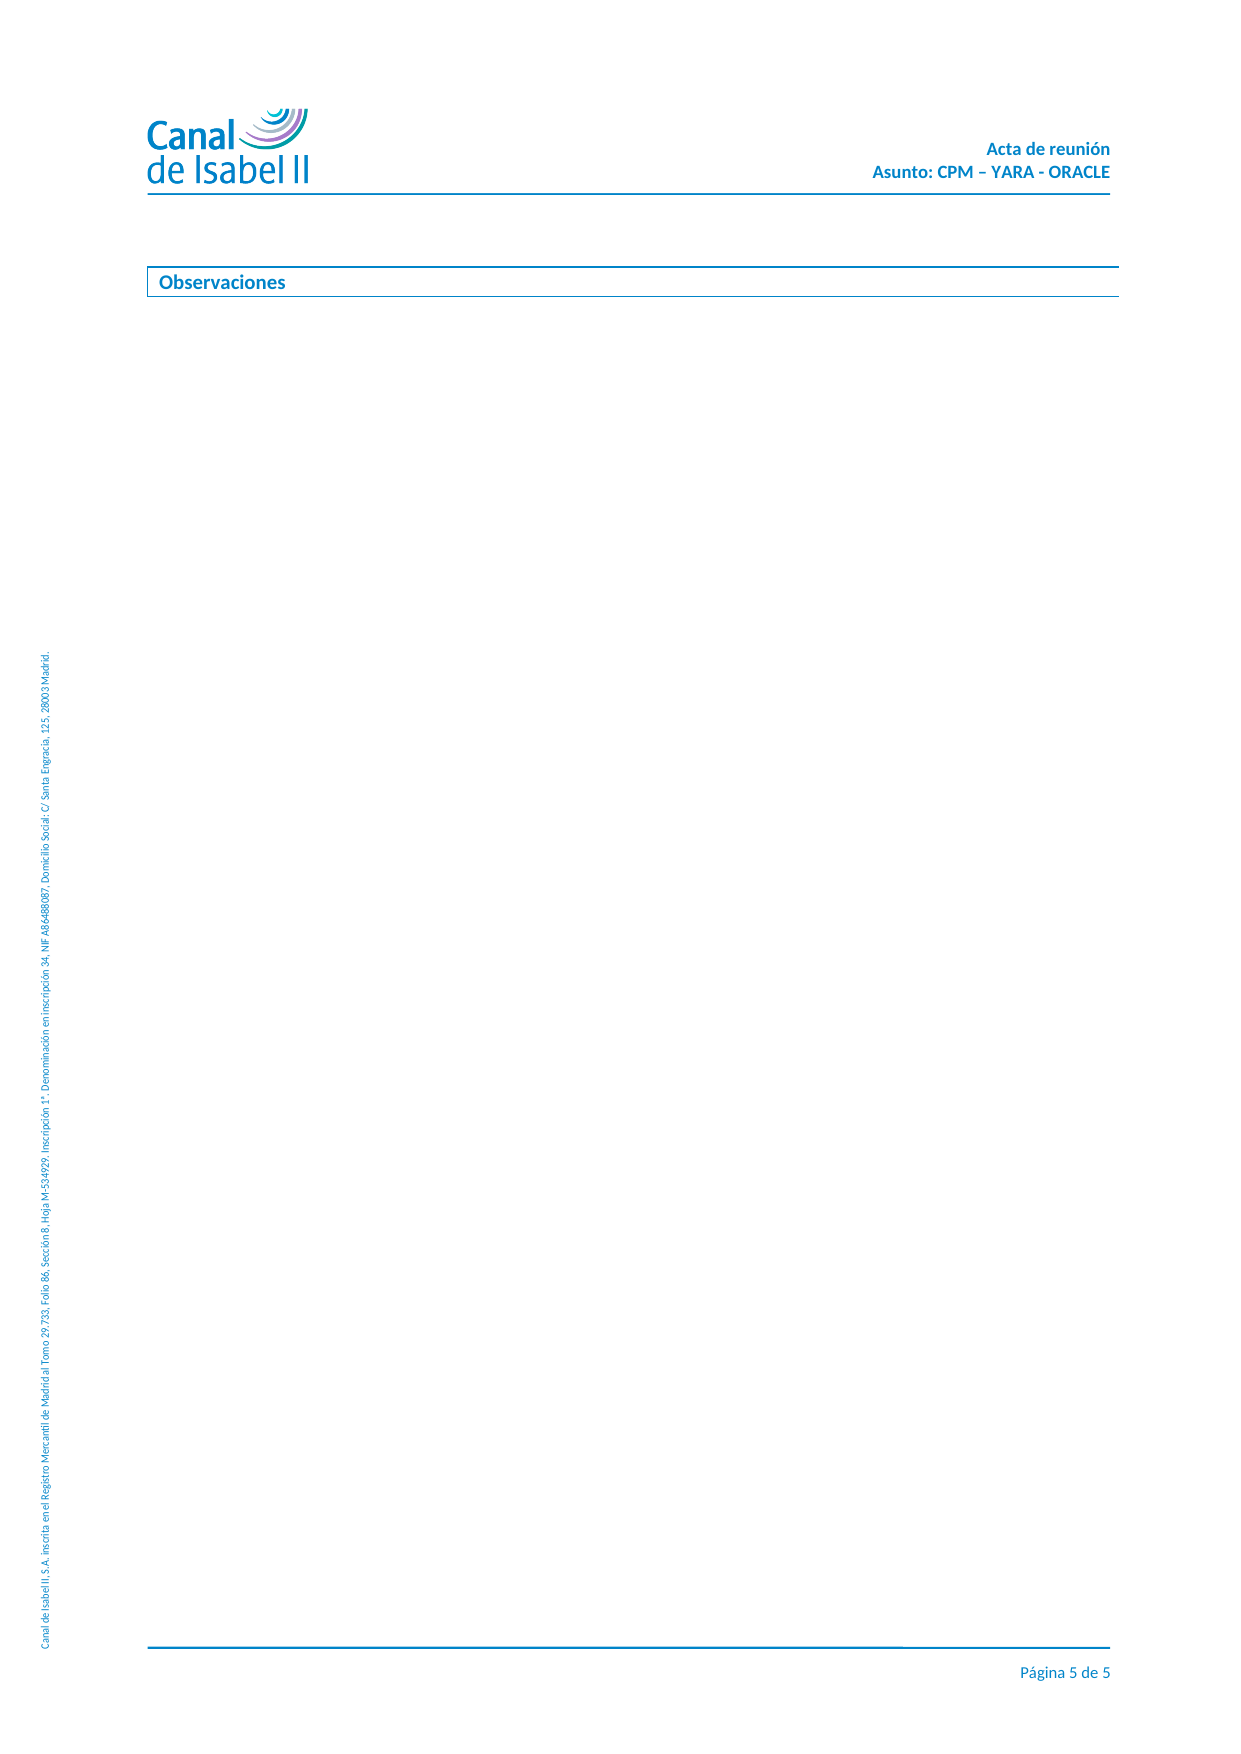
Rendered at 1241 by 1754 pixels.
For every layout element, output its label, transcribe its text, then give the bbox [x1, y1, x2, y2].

picture [42, 983, 50, 991]
picture [41, 832, 48, 841]
picture [41, 1179, 48, 1188]
picture [40, 1410, 48, 1420]
picture [41, 1310, 48, 1320]
picture [42, 1629, 48, 1637]
picture [42, 1600, 48, 1608]
picture [40, 1113, 48, 1118]
picture [40, 1036, 48, 1042]
picture [42, 759, 50, 768]
picture [42, 1249, 48, 1262]
picture [42, 1544, 48, 1552]
picture [42, 1484, 50, 1494]
picture [40, 1241, 48, 1247]
picture [42, 863, 48, 870]
picture [40, 975, 48, 980]
picture [40, 1613, 48, 1623]
picture [40, 893, 48, 903]
picture [147, 88, 1111, 193]
picture [41, 724, 48, 733]
picture [42, 1060, 48, 1067]
picture [41, 792, 48, 800]
picture [152, 166, 160, 180]
picture [41, 957, 48, 967]
picture [42, 1121, 50, 1129]
picture [40, 904, 48, 924]
picture [40, 693, 48, 713]
picture [42, 1069, 48, 1078]
picture [40, 666, 48, 671]
picture [41, 1526, 48, 1532]
picture [42, 1137, 48, 1149]
picture [40, 655, 48, 661]
picture [40, 803, 48, 812]
picture [40, 1377, 48, 1382]
picture [40, 925, 48, 936]
table_header Observaciones [148, 268, 1119, 296]
picture [40, 1228, 48, 1233]
picture [41, 872, 48, 882]
picture [40, 1272, 48, 1282]
picture [41, 778, 48, 784]
picture [40, 1389, 48, 1394]
picture [41, 1560, 48, 1566]
picture [42, 999, 48, 1011]
picture [42, 1347, 48, 1354]
